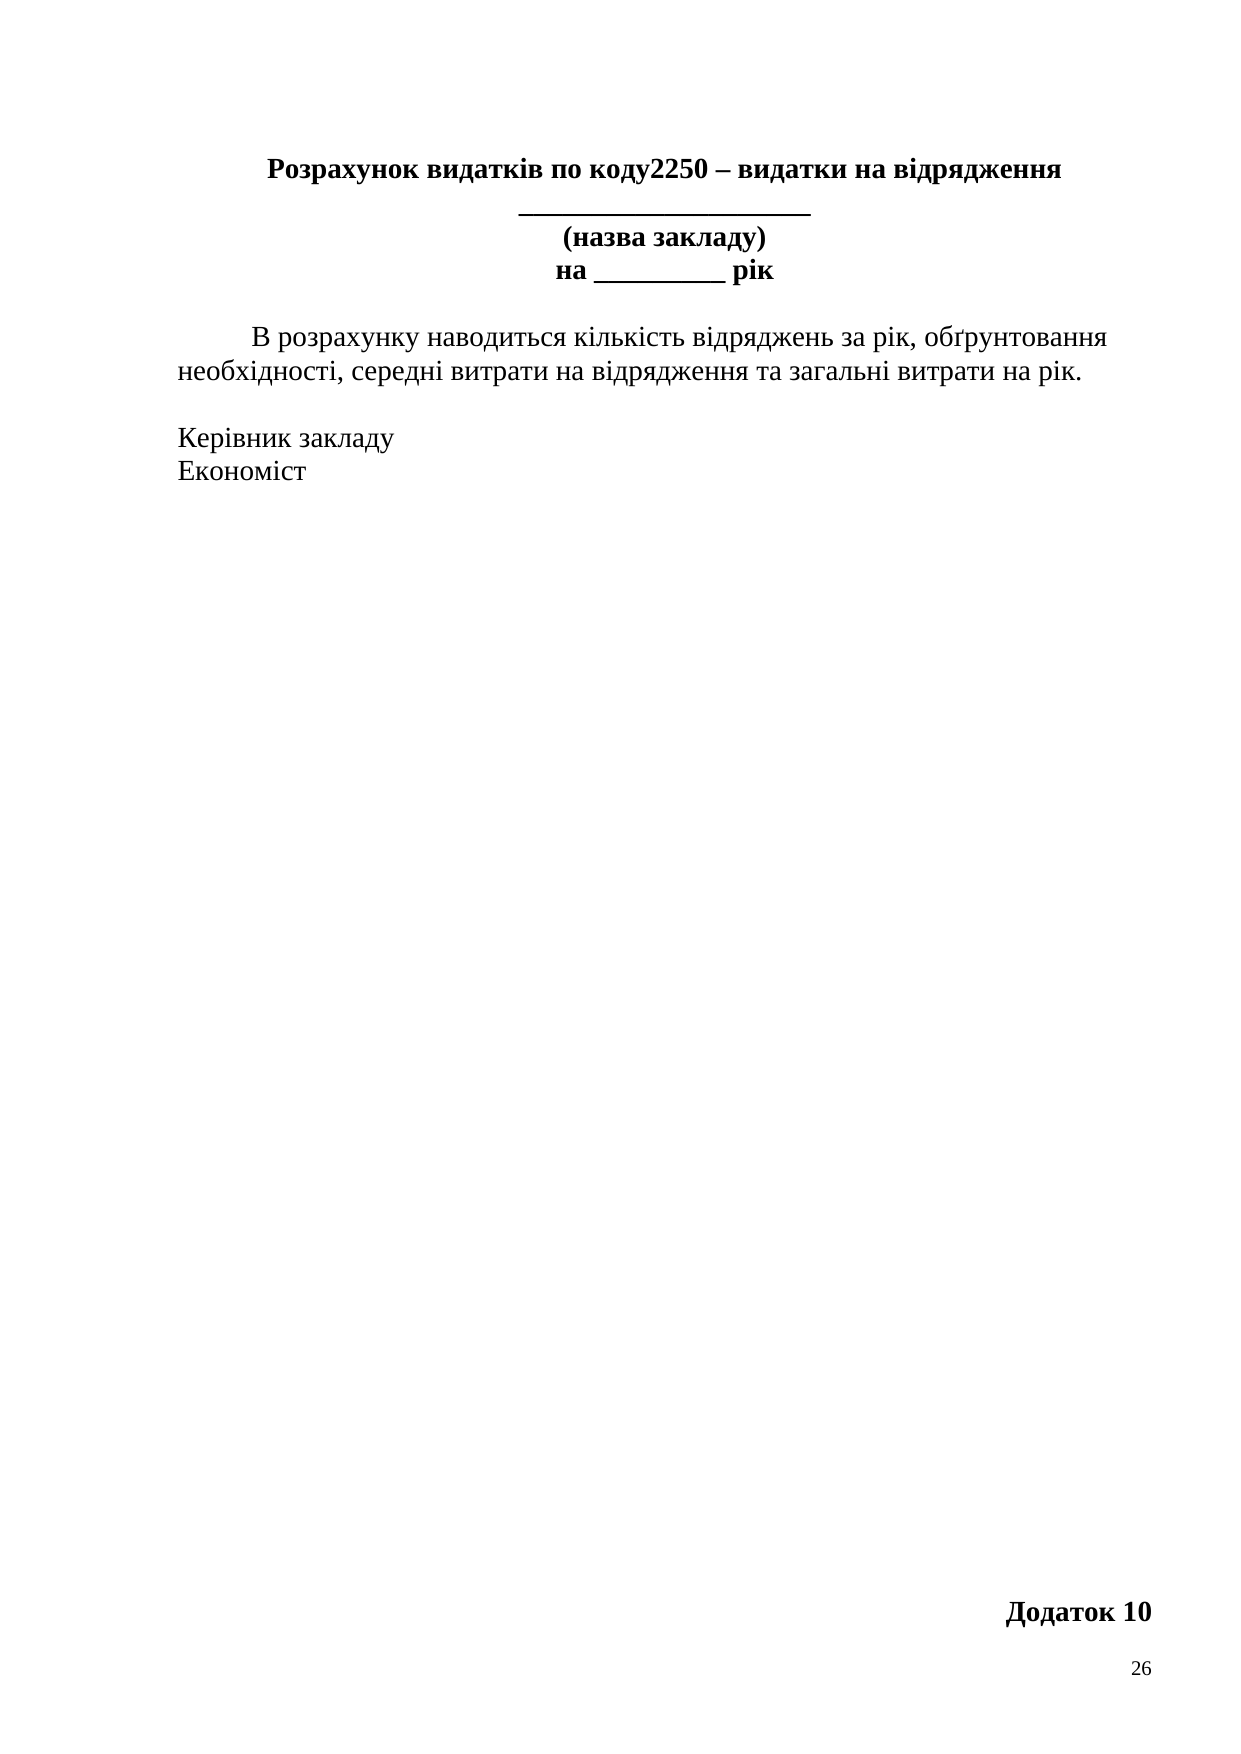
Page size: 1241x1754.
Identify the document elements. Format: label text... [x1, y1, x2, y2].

text Економіст [177, 453, 1152, 487]
text ____________________ [177, 185, 1152, 219]
text Додаток 10 [177, 1594, 1152, 1627]
text Керівник закладу [177, 420, 1152, 453]
text (назва закладу) [177, 219, 1152, 252]
text Розрахунок видатків по коду2250 – видатки на відрядження [177, 152, 1152, 185]
text на _________ рік [177, 252, 1152, 286]
text В розрахунку наводиться кількість відряджень за рік, обґрунтовання необхідності, середні витрати на відрядження та загальні витрати на рік. [177, 319, 1152, 386]
